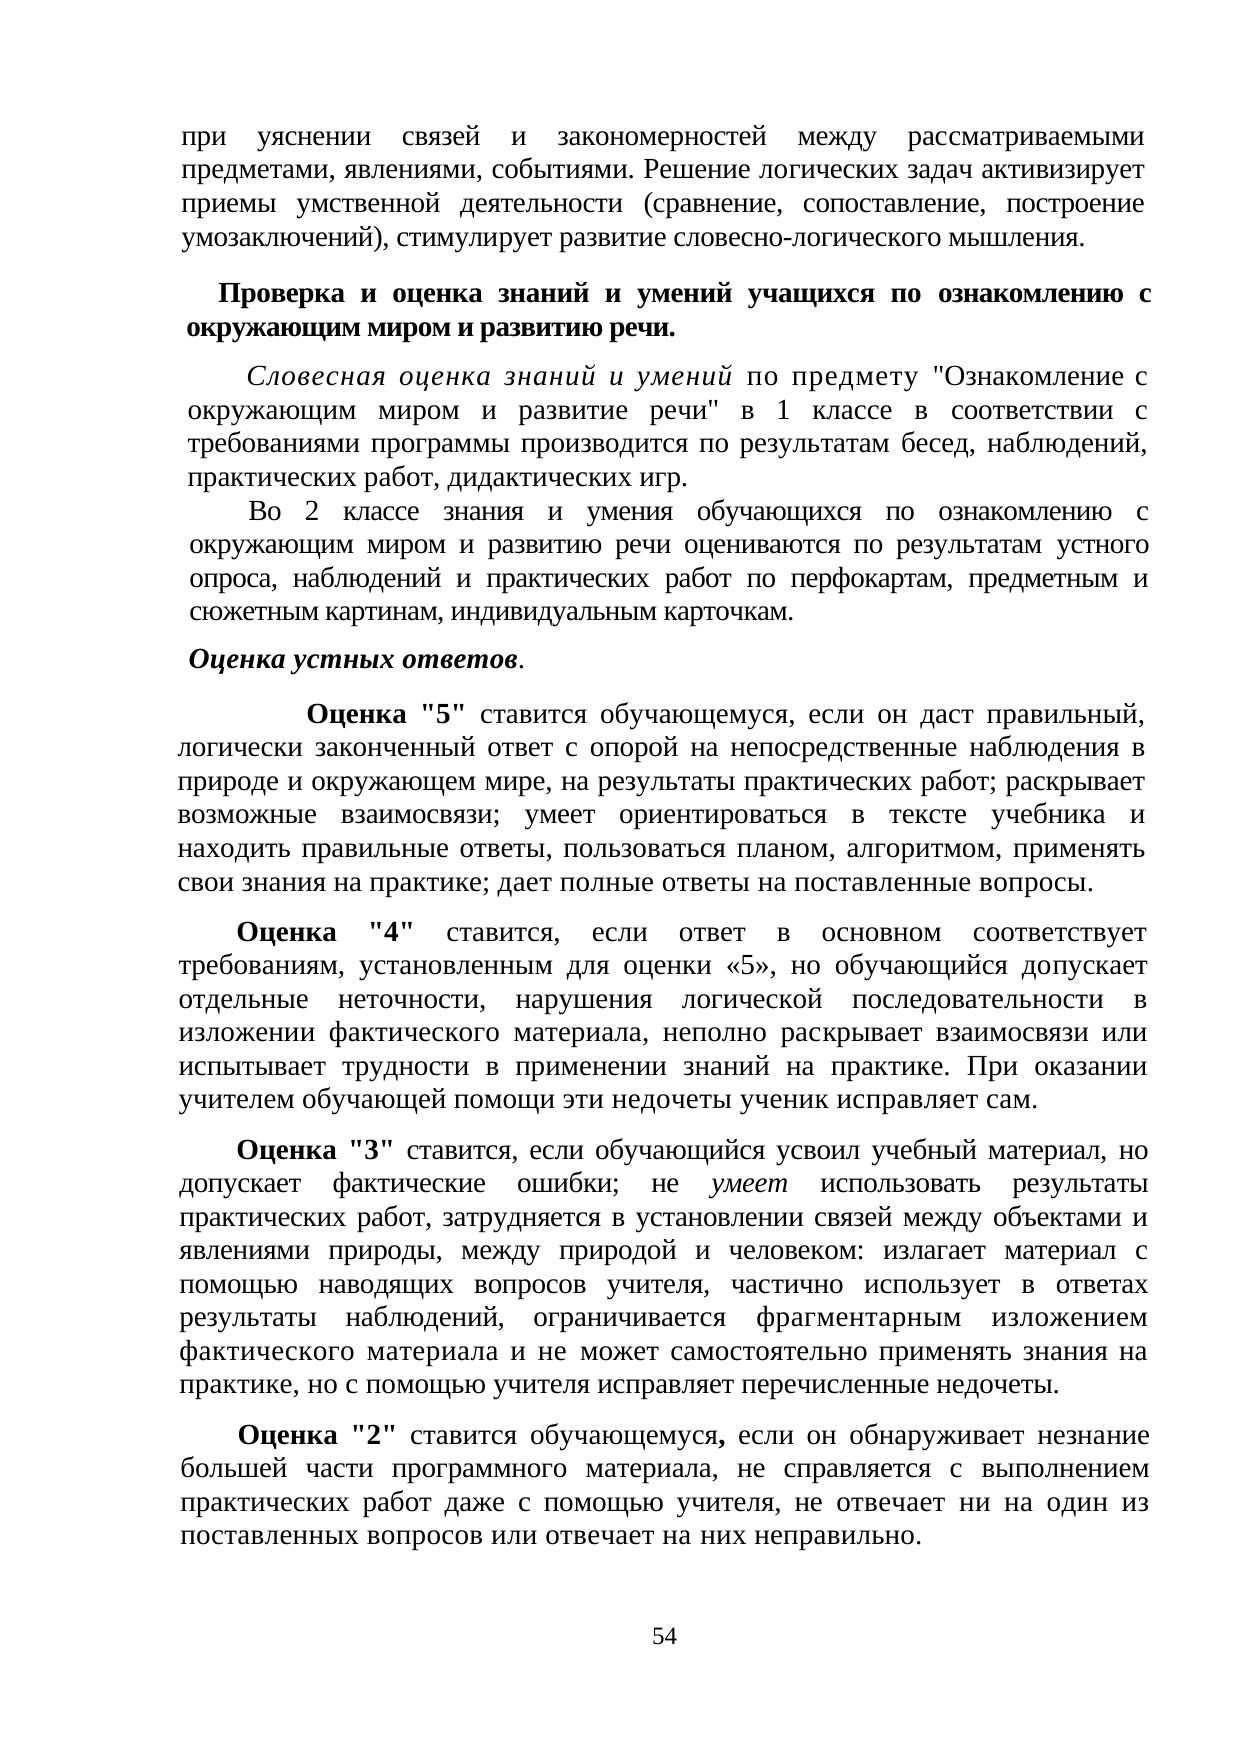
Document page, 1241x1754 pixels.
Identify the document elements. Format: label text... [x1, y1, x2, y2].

text Словесная оценка знаний и умений по предмету "Ознакомление с окружающим миром и развитие речи" в 1 классе в соответствии с требованиями программы производится по результатам бесед, наблюдений, практических работ, дидактических игр. [187, 358, 1148, 493]
text Оценка "3" ставится, если обучающийся усвоил учебный материал, но допускает фактические ошибки; не умеет использовать результаты практических работ, затрудняется в установлении связей между объектами и явлениями природы, между природой и человеком: излагает материал с помощью наводящих вопросов учителя, частично использует в ответах результаты наблюдений, ограничивается фрагментарным изложением фактического материала и не может самостоятельно применять знания на практике, но с помощью учителя исправляет перечисленные недочеты. [179, 1132, 1148, 1400]
text Оценка "5" ставится обучающемуся, если он даст правильный, логически законченный ответ с опорой на непосредственные наблюдения в природе и окружающем мире, на результаты практических работ; раскрывает возможные взаимосвязи; умеет ориентироваться в тексте учебника и находить правильные ответы, пользоваться планом, алгоритмом, применять свои знания на практике; дает полные ответы на поставленные вопросы. [177, 696, 1146, 897]
text Оценка "2" ставится обучающемуся, если он обнаруживает незнание большей части программного материала, не справляется с выполнением практических работ даже с помощью учителя, не отвечает ни на один из поставленных вопросов или отвечает на них неправильно. [180, 1417, 1149, 1551]
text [181, 118, 1144, 252]
text Оценка "4" ставится, если ответ в основном соответствует требованиям, установленным для оценки «5», но обучающийся допускает отдельные неточности, нарушения логической последовательности в изложении фактического материала, неполно раскрывает взаимосвязи или испытывает трудности в применении знаний на практике. При оказании учителем обучающей помощи эти недочеты ученик исправляет сам. [178, 914, 1148, 1115]
text Оценка устных ответов. [188, 641, 1152, 674]
text Проверка и оценка знаний и умений учащихся по ознакомлению с окружающим миром и развитию речи. [186, 275, 1152, 342]
text Во 2 классе знания и умения обучающихся по ознакомлению с окружающим миром и развитию речи оцениваются по результатам устного опроса, наблюдений и практических работ по перфокартам, предметным и сюжетным картинам, индивидуальным карточкам. [189, 493, 1149, 627]
